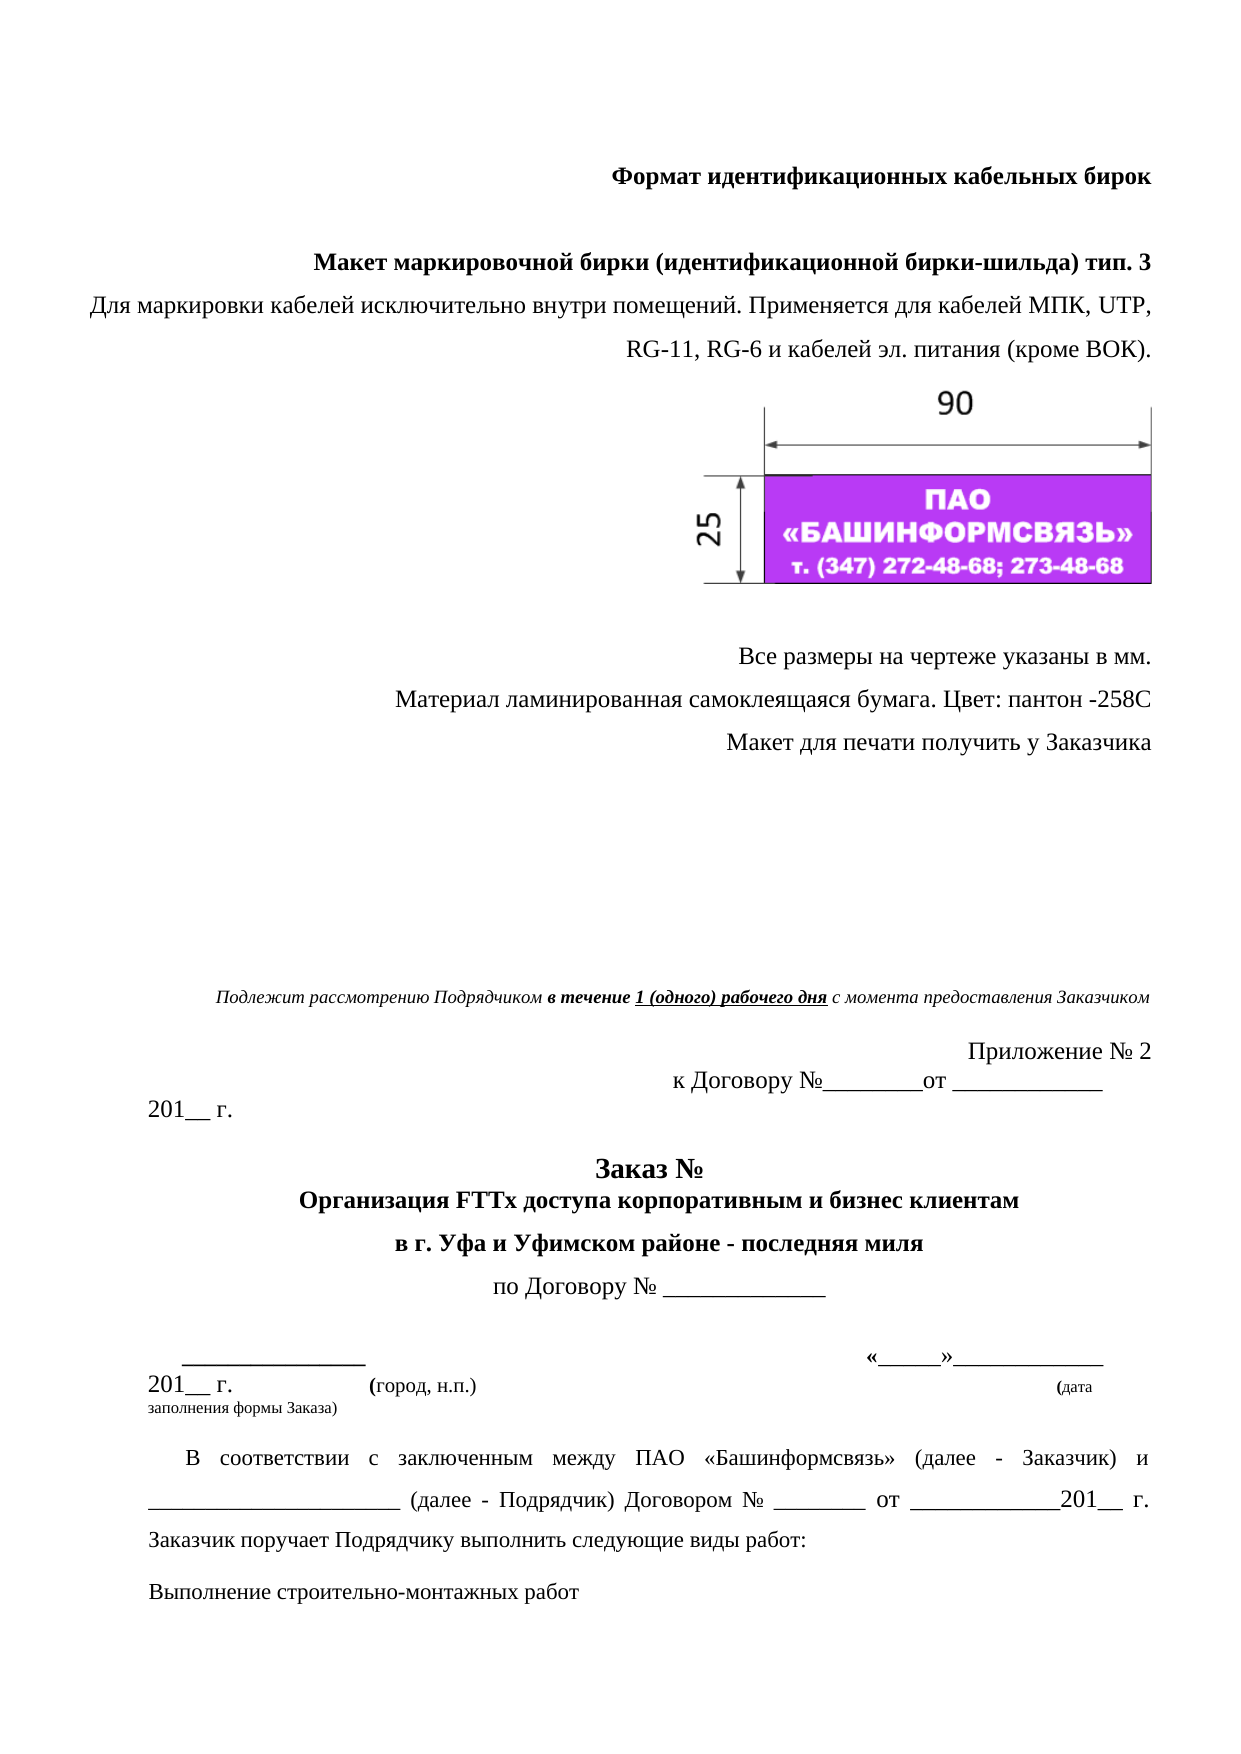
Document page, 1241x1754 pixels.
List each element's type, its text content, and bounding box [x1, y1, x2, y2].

text Макет маркировочной бирки (идентификационной бирки-шильда) тип. 3 [89, 247, 1152, 276]
text В соответствии с заключенным между ПАО «Башинформсвязь» (далее - Заказчик) и ______________________ (далее - Подрядчик) Договором № ________ от ____________201__ г. Заказчик поручает Подрядчику выполнить следующие виды работ: [148, 1443, 1149, 1552]
text Приложение № 2 [148, 1007, 1152, 1065]
text Заказ № [148, 1151, 1152, 1185]
text Для маркировки кабелей исключительно внутри помещений. Применяется для кабелей МПК, UTP, RG-11, RG-6 и кабелей эл. питания (кроме ВОК). [89, 291, 1152, 362]
text ________________ «_____»____________ 201__ г. (город, н.п.) (дата заполнения формы Заказа) [148, 1341, 1152, 1417]
text Все размеры на чертеже указаны в мм. [89, 641, 1152, 670]
text Макет для печати получить у Заказчика [89, 727, 1152, 756]
text Материал ламинированная самоклеящаяся бумага. Цвет: пантон -258С [89, 684, 1152, 713]
text в г. Уфа и Уфимском районе - последняя миля [167, 1228, 1152, 1257]
picture [682, 376, 1152, 584]
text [148, 1578, 1150, 1604]
text Подлежит рассмотрению Подрядчиком в течение 1 (одного) рабочего дня с момента предоставления Заказчиком [148, 986, 1152, 1007]
text по Договору № _____________ [167, 1271, 1152, 1300]
text Организация FTTx доступа корпоративным и бизнес клиентам [167, 1185, 1152, 1213]
text Формат идентификационных кабельных бирок [89, 161, 1152, 190]
text к Договору №________от ____________ 201__ г. [148, 1065, 1152, 1122]
